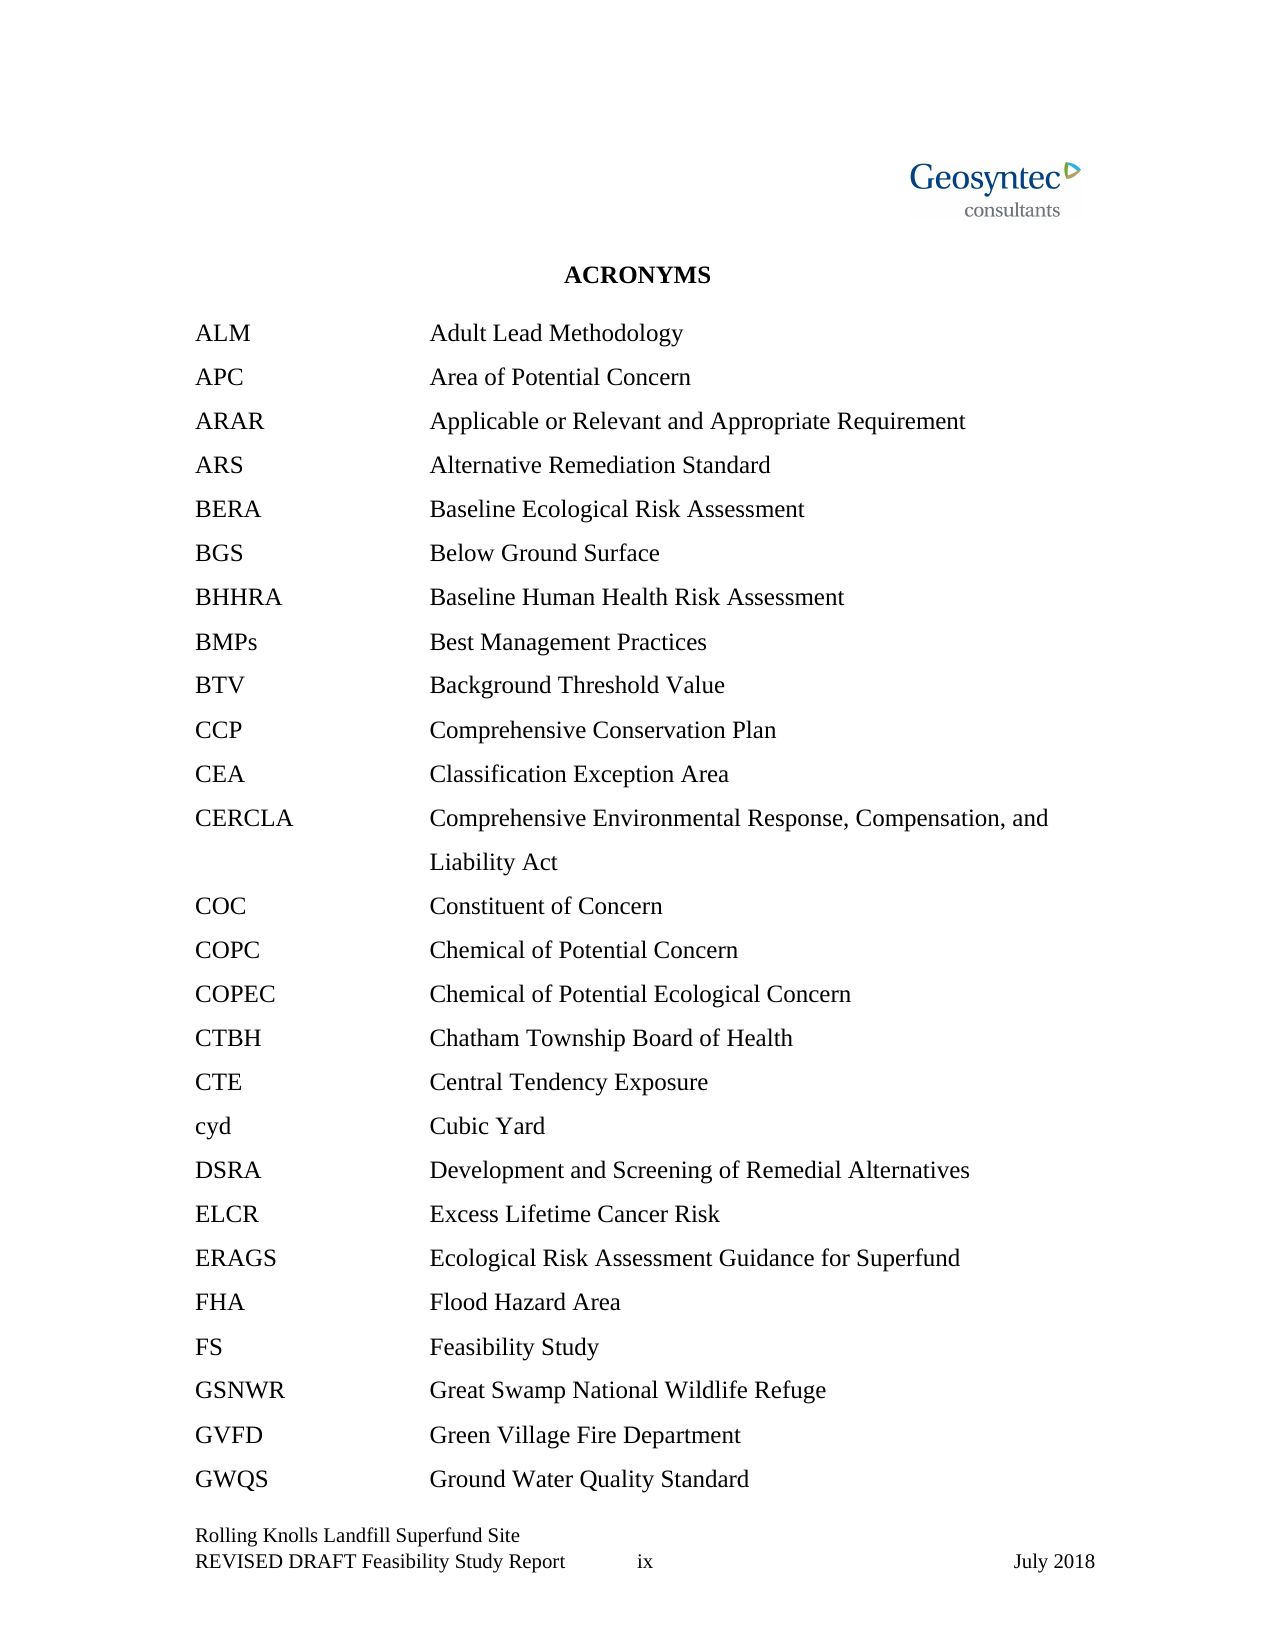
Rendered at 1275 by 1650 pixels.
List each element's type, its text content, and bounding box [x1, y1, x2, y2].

text CCP Comprehensive Conservation Plan [195, 715, 1080, 743]
text ERAGS Ecological Risk Assessment Guidance for Superfund [195, 1243, 1080, 1272]
text ARS Alternative Remediation Standard [195, 450, 1080, 479]
text COPEC Chemical of Potential Ecological Concern [195, 979, 1080, 1008]
text ARAR Applicable or Relevant and Appropriate Requirement [195, 406, 1080, 435]
text CTE Central Tendency Exposure [195, 1067, 1080, 1096]
text FS Feasibility Study [195, 1332, 1080, 1360]
text CTBH Chatham Township Board of Health [195, 1023, 1080, 1052]
picture [909, 160, 1083, 218]
text COC Constituent of Concern [195, 891, 1080, 920]
text GSNWR Great Swamp National Wildlife Refuge [195, 1376, 1080, 1404]
text DSRA Development and Screening of Remedial Alternatives [195, 1155, 1080, 1184]
text ALM Adult Lead Methodology [195, 318, 1080, 347]
text COPC Chemical of Potential Concern [195, 935, 1080, 964]
text GVFD Green Village Fire Department [195, 1420, 1080, 1448]
text GWQS Ground Water Quality Standard [195, 1464, 1080, 1492]
text BMPs Best Management Practices [195, 627, 1080, 655]
text CERCLA Comprehensive Environmental Response, Compensation, and [195, 803, 1080, 832]
text FHA Flood Hazard Area [195, 1287, 1080, 1316]
text APC Area of Potential Concern [195, 362, 1080, 391]
text BTV Background Threshold Value [195, 671, 1080, 699]
text BHHRA Baseline Human Health Risk Assessment [195, 582, 1080, 611]
text CEA Classification Exception Area [195, 759, 1080, 787]
text ACRONYMS [195, 261, 1080, 289]
text Liability Act [195, 847, 1080, 876]
text BGS Below Ground Surface [195, 538, 1080, 567]
text cyd Cubic Yard [195, 1111, 1080, 1140]
text ELCR Excess Lifetime Cancer Risk [195, 1199, 1080, 1228]
text BERA Baseline Ecological Risk Assessment [195, 494, 1080, 523]
